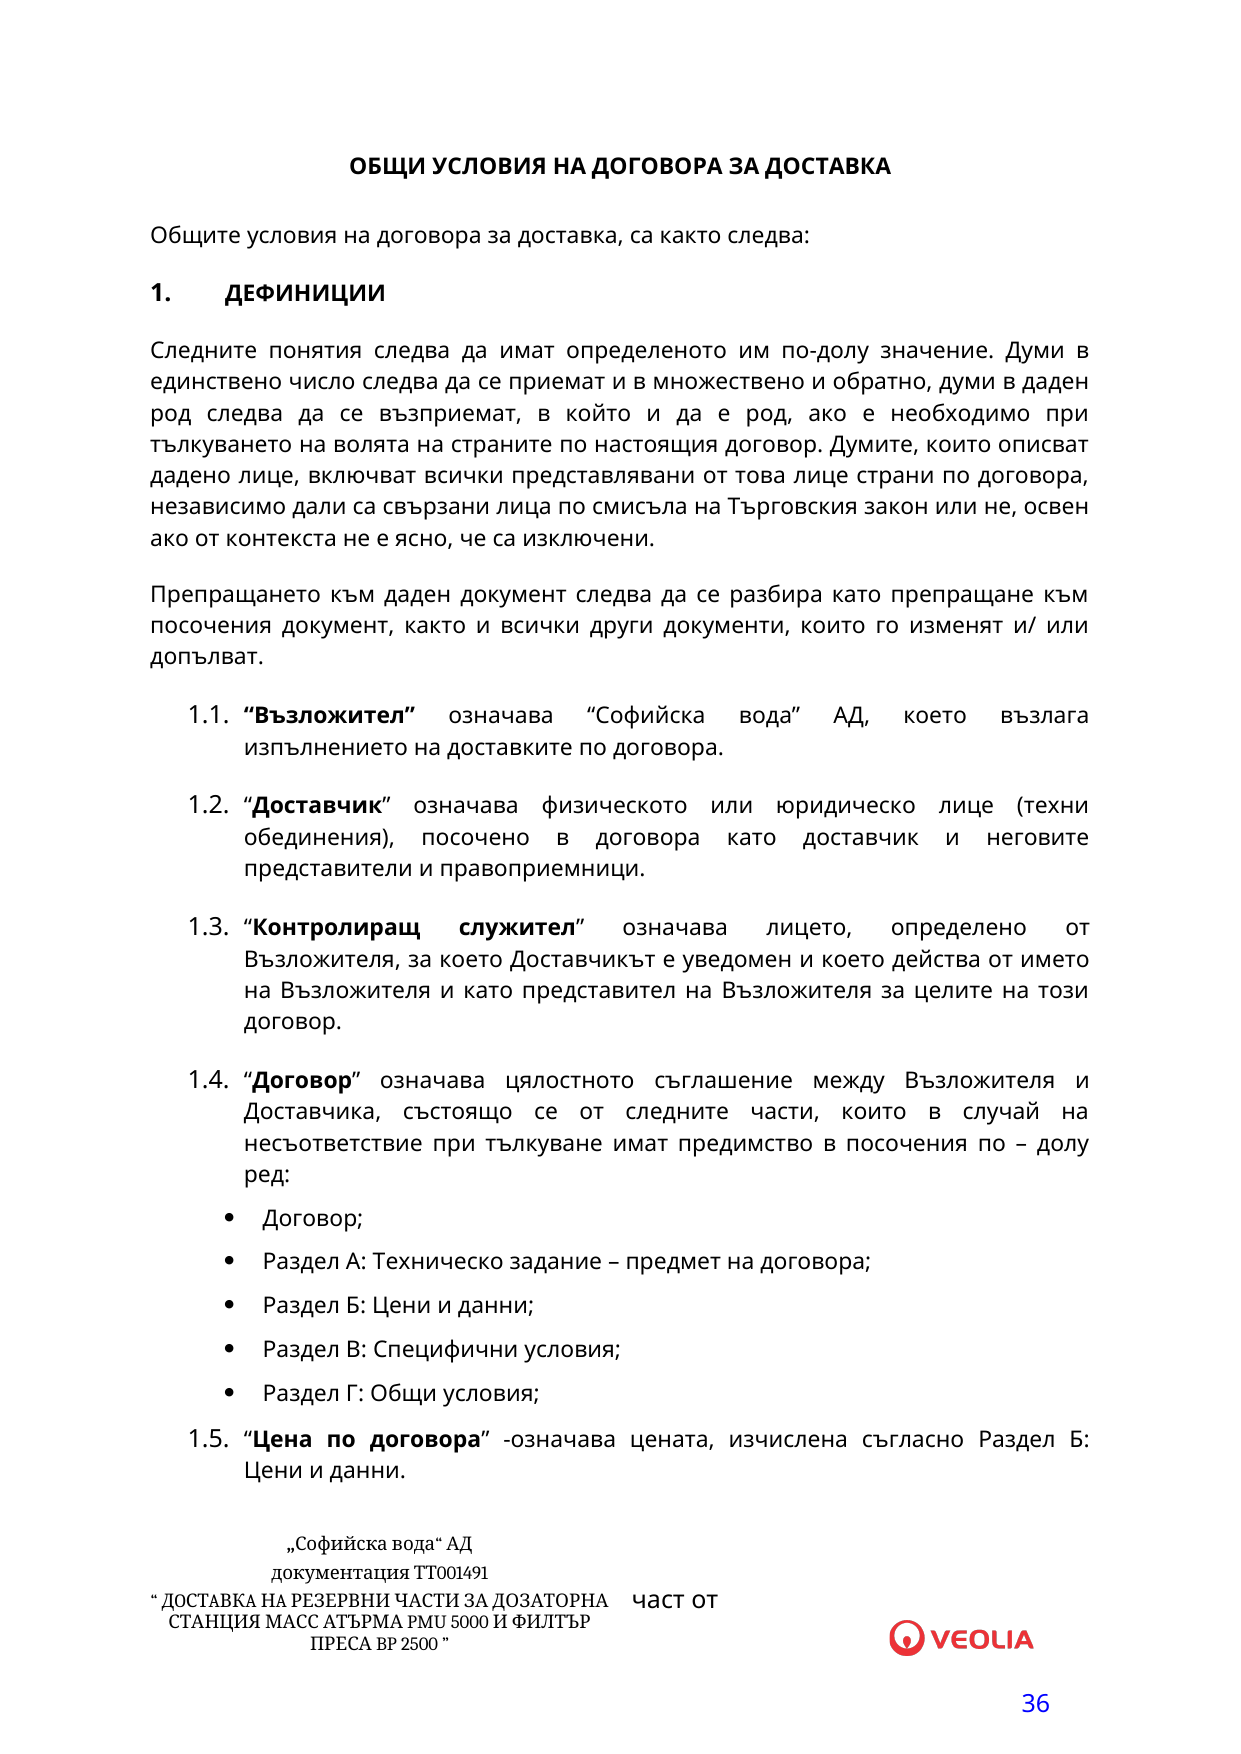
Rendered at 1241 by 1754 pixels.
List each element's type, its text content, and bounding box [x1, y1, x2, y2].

list Раздел А: Техническо задание – предмет на договора; [225, 1245, 1090, 1277]
list Раздел Г: Общи условия; [225, 1377, 1090, 1408]
list Договор; [225, 1202, 1090, 1233]
text Общите условия на договора за доставка, са както следва: [150, 219, 1090, 250]
list “Възложител” означава “Софийска вода” АД, което възлага изпълнението на доставките по договора. [187, 697, 1090, 762]
list “Контролиращ служител” означава лицето, определено от Възложителя, за което Доставчикът е уведомен и което действа от името на Възложителя и като представител на Възложителя за целите на този договор. [187, 908, 1090, 1036]
picture [889, 1620, 1034, 1656]
text Препращането към даден документ следва да се разбира като препращане към посочения документ, както и всички други документи, които го изменят и/ или допълват. [150, 578, 1090, 672]
list “Доставчик” означава физическото или юридическо лице (техни обединения), посочено в договора като доставчик и неговите представители и правоприемници. [187, 787, 1090, 883]
list Раздел Б: Цени и данни; [225, 1289, 1090, 1320]
list “Цена по договора” -означава цената, изчислена съгласно Раздел Б: Цени и данни. [187, 1420, 1090, 1486]
list “Договор” означава цялостното съглашение между Възложителя и Доставчика, състоящо се от следните части, които в случай на несъответствие при тълкуване имат предимство в посочения по – долу ред: [187, 1061, 1090, 1189]
text Следните понятия следва да имат определеното им по-долу значение. Думи в единствено число следва да се приемат и в множествено и обратно, думи в даден род следва да се възприемат, в който и да е род, ако е необходимо при тълкуването на волята на страните по настоящия договор. Думите, които описват дадено лице, включват всички представлявани от това лице страни по договора, независимо дали са свързани лица по смисъла на Търговския закон или не, освен ако от контекста не е ясно, че са изключени. [150, 334, 1090, 553]
list Раздел В: Специфични условия; [225, 1333, 1090, 1364]
list ДЕФИНИЦИИ [150, 275, 1090, 309]
text ОБЩИ УСЛОВИЯ НА ДОГОВОРА ЗА ДОСТАВКА [150, 150, 1090, 181]
